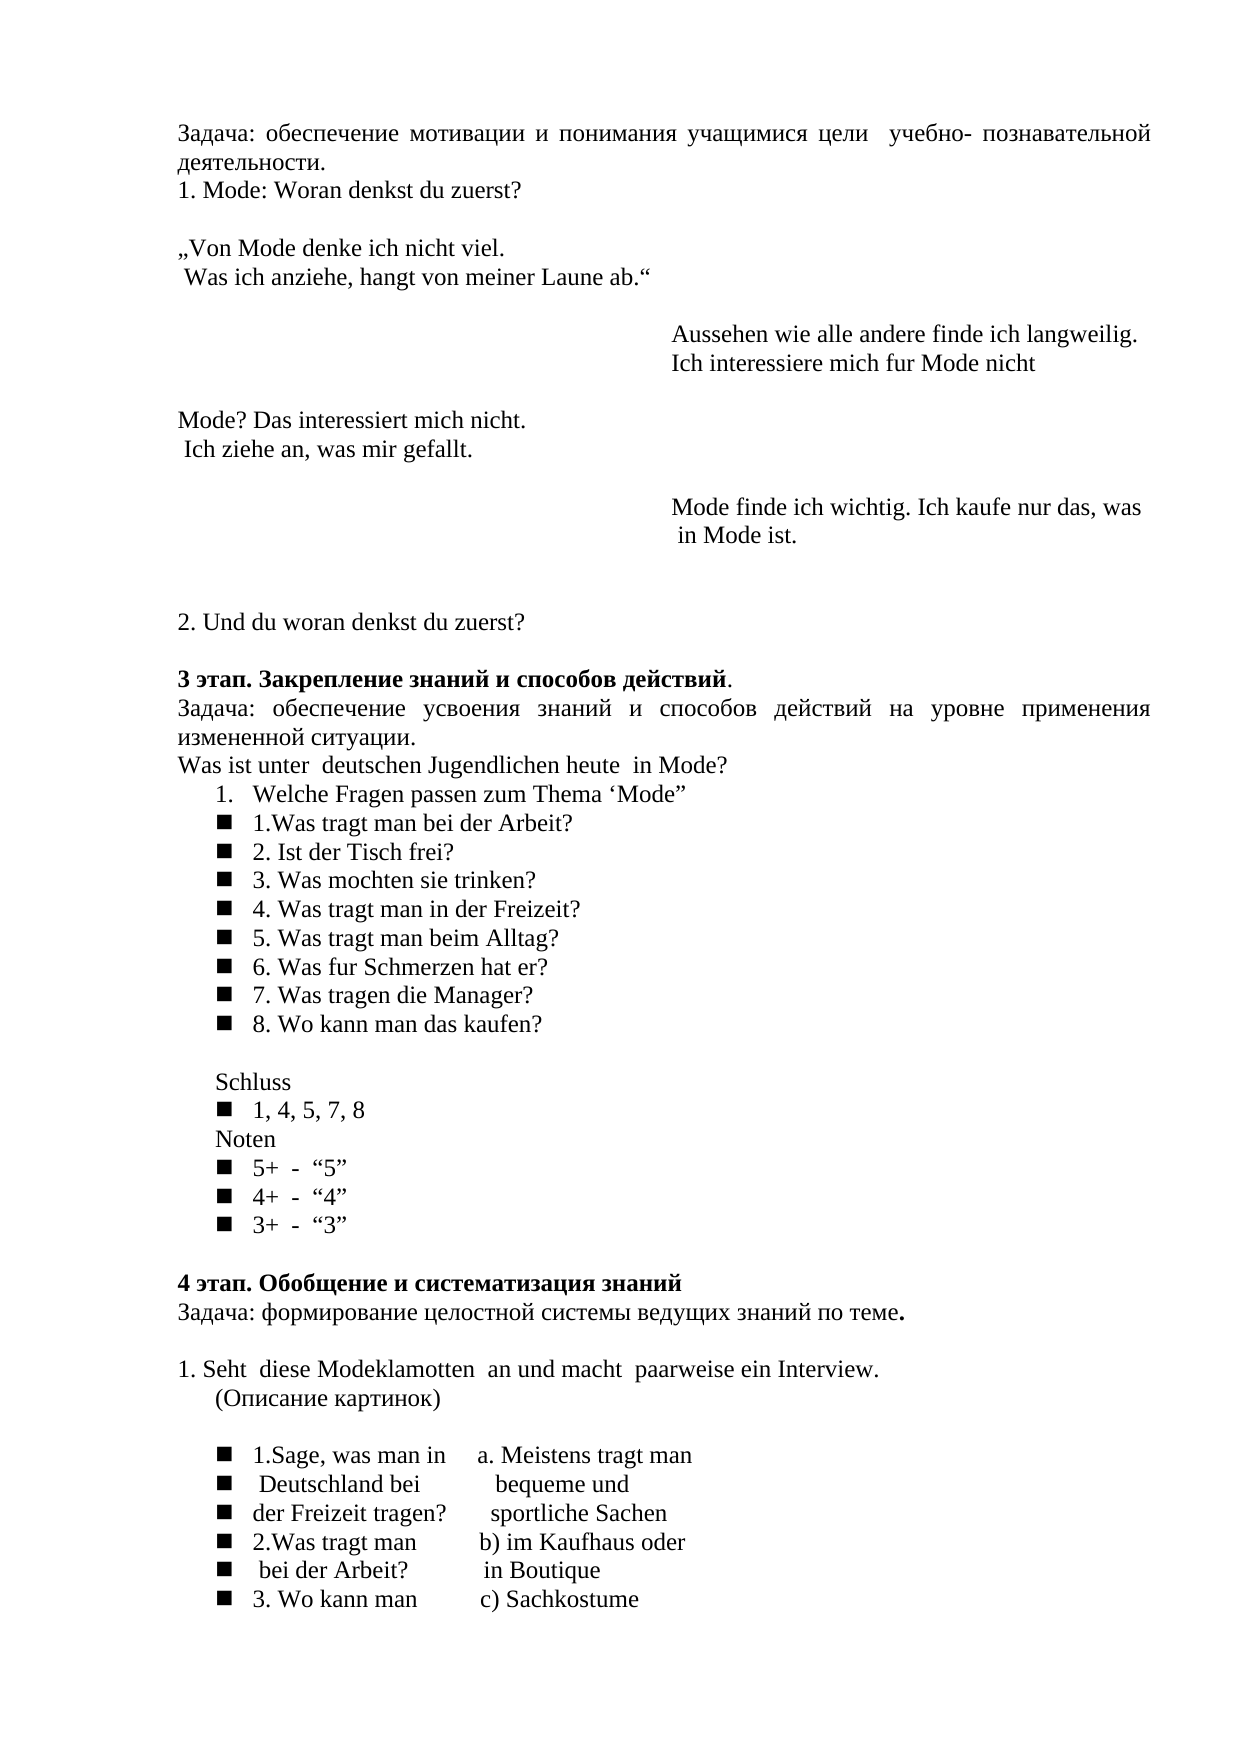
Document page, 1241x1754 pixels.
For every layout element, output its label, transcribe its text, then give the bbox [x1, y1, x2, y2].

list 1.Sage, was man in a. Meistens tragt man [215, 1441, 1152, 1469]
text Was ist unter deutschen Jugendlichen heute in Mode? [177, 751, 1152, 779]
list der Freizeit tragen? sportliche Sachen [215, 1498, 1152, 1527]
text Задача: обеспечение усвоения знаний и способов действий на уровне применения измененной ситуации. [177, 693, 1152, 751]
text 1. Mode: Woran denkst du zuerst? [177, 176, 1152, 204]
list 4. Was tragt man in der Freizeit? [215, 894, 1152, 923]
text in Mode ist. [177, 521, 1152, 549]
text 2. Und du woran denkst du zuerst? [177, 607, 1152, 636]
text Mode finde ich wichtig. Ich kaufe nur das, was [177, 492, 1152, 521]
list 7. Was tragen die Manager? [215, 981, 1152, 1009]
text Mode? Das interessiert mich nicht. [177, 406, 1152, 434]
text (Описание картинок) [215, 1383, 1152, 1412]
text Aussehen wie alle andere finde ich langweilig. [177, 319, 1152, 348]
list 1, 4, 5, 7, 8 [215, 1096, 1152, 1124]
text Was ich anziehe, hangt von meiner Laune ab.“ [177, 262, 1152, 291]
text 4 этап. Обобщение и систематизация знаний [177, 1268, 1152, 1297]
list 3+ - “ [215, 1211, 1152, 1239]
text 3 этап. Закрепление знаний и способов действий. [177, 664, 1152, 693]
list 1.Was tragt man bei der Arbeit? [215, 808, 1152, 837]
list Deutschland bei bequeme und [215, 1469, 1152, 1498]
list 2. Ist der Tisch frei? [215, 837, 1152, 866]
list 3. Was mochten sie trinken? [215, 866, 1152, 894]
text „Von Mode denke ich nicht viel. [177, 233, 1152, 262]
text Задача: формирование целостной системы ведущих знаний по теме. [177, 1297, 1152, 1326]
list 5+ - “ [215, 1153, 1152, 1182]
text Schluss [177, 1067, 1152, 1096]
text Ich interessiere mich fur Mode nicht [177, 348, 1152, 377]
text Ich ziehe an, was mir gefallt. [177, 434, 1152, 463]
list bei der Arbeit? in Boutique [215, 1556, 1152, 1584]
text 1. Seht diese Modeklamotten an und macht paarweise ein Interview. [177, 1354, 1152, 1383]
text Задача: обеспечение мотивации и понимания учащимися цели учебно- познавательной деятельности. [177, 118, 1152, 176]
list 5. Was tragt man beim Alltag? [215, 923, 1152, 952]
list 6. Was fur Schmerzen hat er? [215, 952, 1152, 981]
list 8. Wo kann man das kaufen? [215, 1009, 1152, 1038]
list 3. Wo kann man c) Sachkostume [215, 1584, 1152, 1613]
list 2.Was tragt man b) im Kaufhaus oder [215, 1527, 1152, 1556]
list Welche Fragen passen zum Thema ‘Mode” [215, 779, 1152, 808]
list 4+ - “ [215, 1182, 1152, 1211]
text Noten [177, 1124, 1152, 1153]
